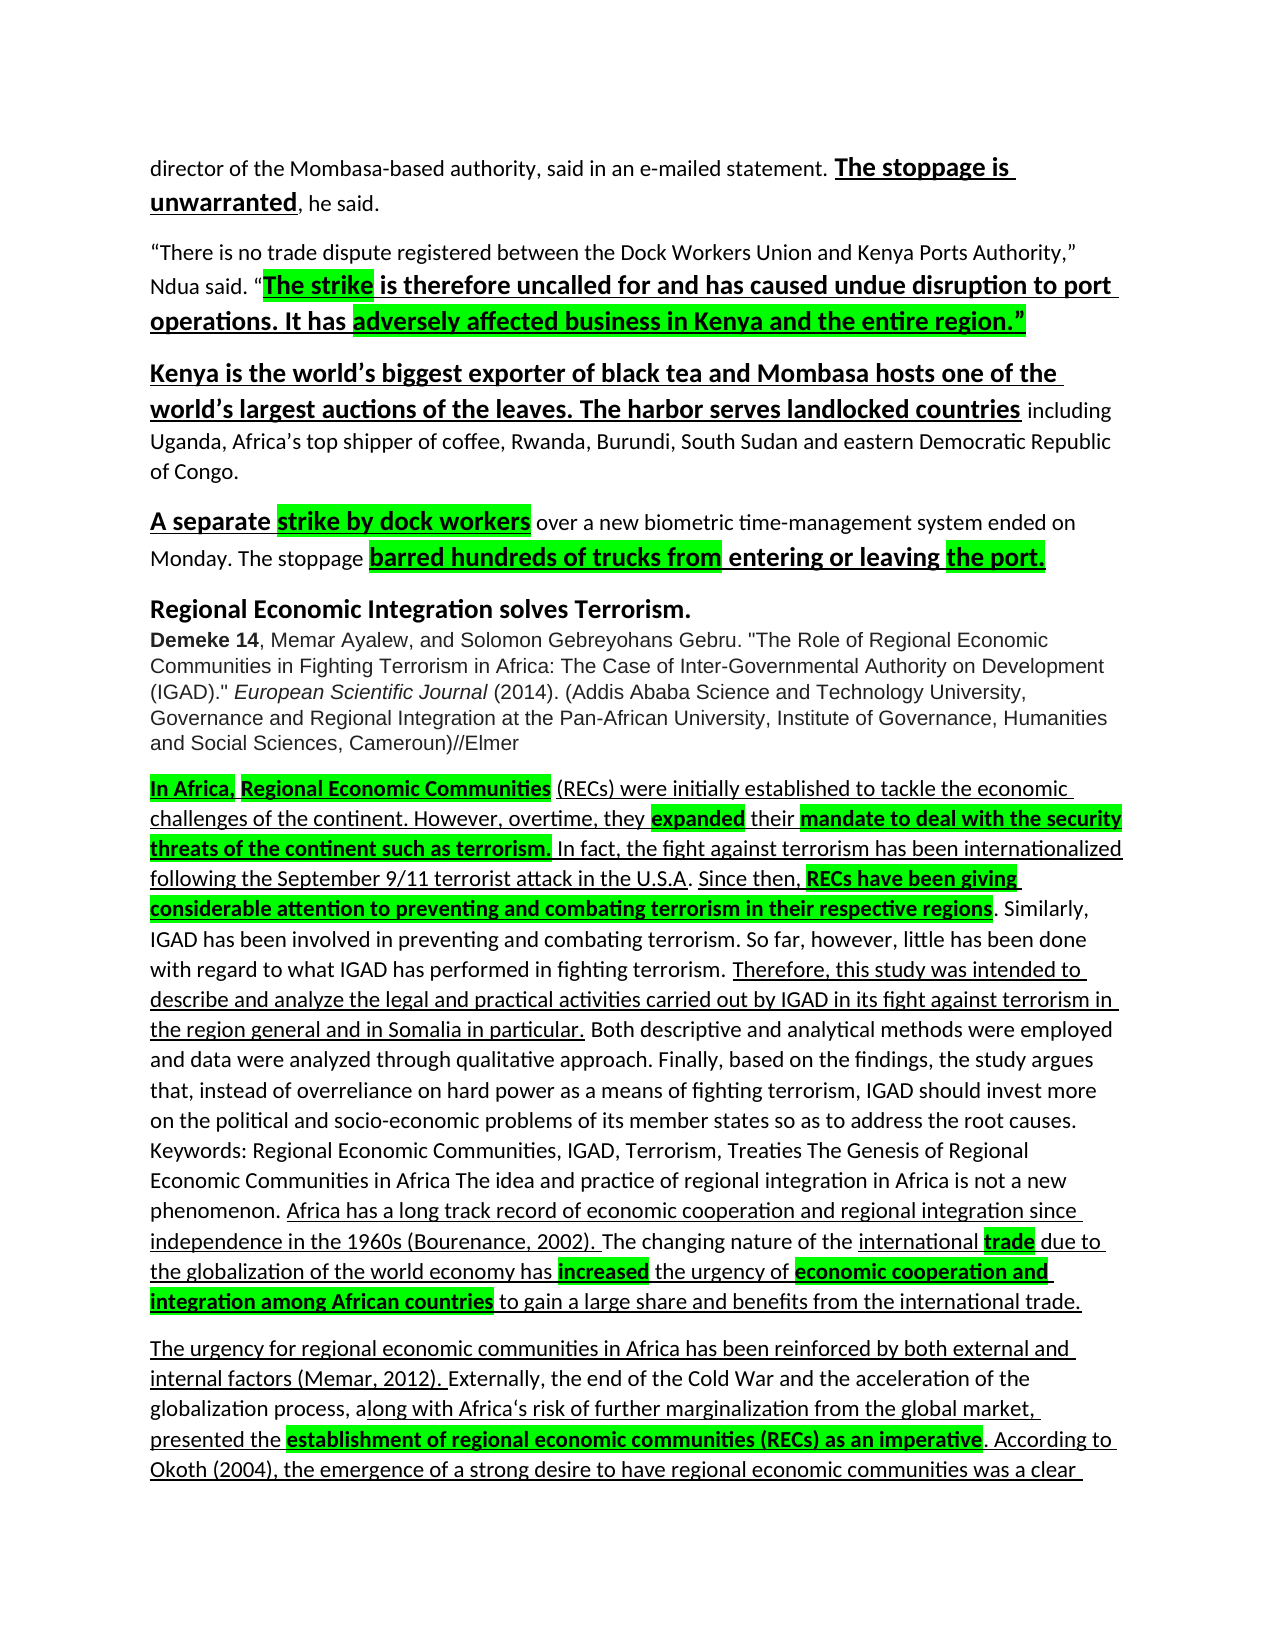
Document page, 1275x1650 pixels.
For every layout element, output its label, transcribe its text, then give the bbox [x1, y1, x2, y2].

text In Africa, Regional Economic Communities (RECs) were initially established to tackle the economic challenges of the continent. However, overtime, they expanded their mandate to deal with the security threats of the continent such as terrorism. In fact, the fight against terrorism has been internationalized following the September 9/11 terrorist attack in the U.S.A. Since then, RECs have been giving considerable attention to preventing and combating terrorism in their respective regions. Similarly, IGAD has been involved in preventing and combating terrorism. So far, however, little has been done with regard to what IGAD has performed in fighting terrorism. Therefore, this study was intended to describe and analyze the legal and practical activities carried out by IGAD in its fight against terrorism in the region general and in Somalia in particular. Both descriptive and analytical methods were employed and data were analyzed through qualitative approach. Finally, based on the findings, the study argues that, instead of overreliance on hard power as a means of fighting terrorism, IGAD should invest more on the political and socio-economic problems of its member states so as to address the root causes. Keywords: Regional Economic Communities, IGAD, Terrorism, Treaties The Genesis of Regional Economic Communities in Africa The idea and practice of regional integration in Africa is not a new phenomenon. Africa has a long track record of economic cooperation and regional integration since independence in the 1960s (Bourenance, 2002). The changing nature of the international trade due to the globalization of the world economy has increased the urgency of economic cooperation and integration among African countries to gain a large share and benefits from the international trade. [150, 774, 1125, 1315]
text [150, 1334, 1125, 1483]
subtitle Regional Economic Integration solves Terrorism. [150, 592, 1125, 625]
text Kenya is the world’s biggest exporter of black tea and Mombasa hosts one of the world’s largest auctions of the leaves. The harbor serves landlocked countries including Uganda, Africa’s top shipper of coffee, Rwanda, Burundi, South Sudan and eastern Democratic Republic of Congo. [150, 356, 1125, 486]
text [150, 150, 1125, 219]
text Demeke 14, Memar Ayalew, and Solomon Gebreyohans Gebru. "The Role of Regional Economic Communities in Fighting Terrorism in Africa: The Case of Inter-Governmental Authority on Development (IGAD)." European Scientific Journal (2014). (Addis Ababa Science and Technology University, Governance and Regional Integration at the Pan-African University, Institute of Governance, Humanities and Social Sciences, Cameroun)//Elmer [150, 628, 1125, 755]
text A separate strike by dock workers over a new biometric time-management system ended on Monday. The stoppage barred hundreds of trucks from entering or leaving the port. [150, 504, 1125, 573]
text “There is no trade dispute registered between the Dock Workers Union and Kenya Ports Authority,” Ndua said. “The strike is therefore uncalled for and has caused undue disruption to port operations. It has adversely affected business in Kenya and the entire region.” [150, 238, 1125, 337]
